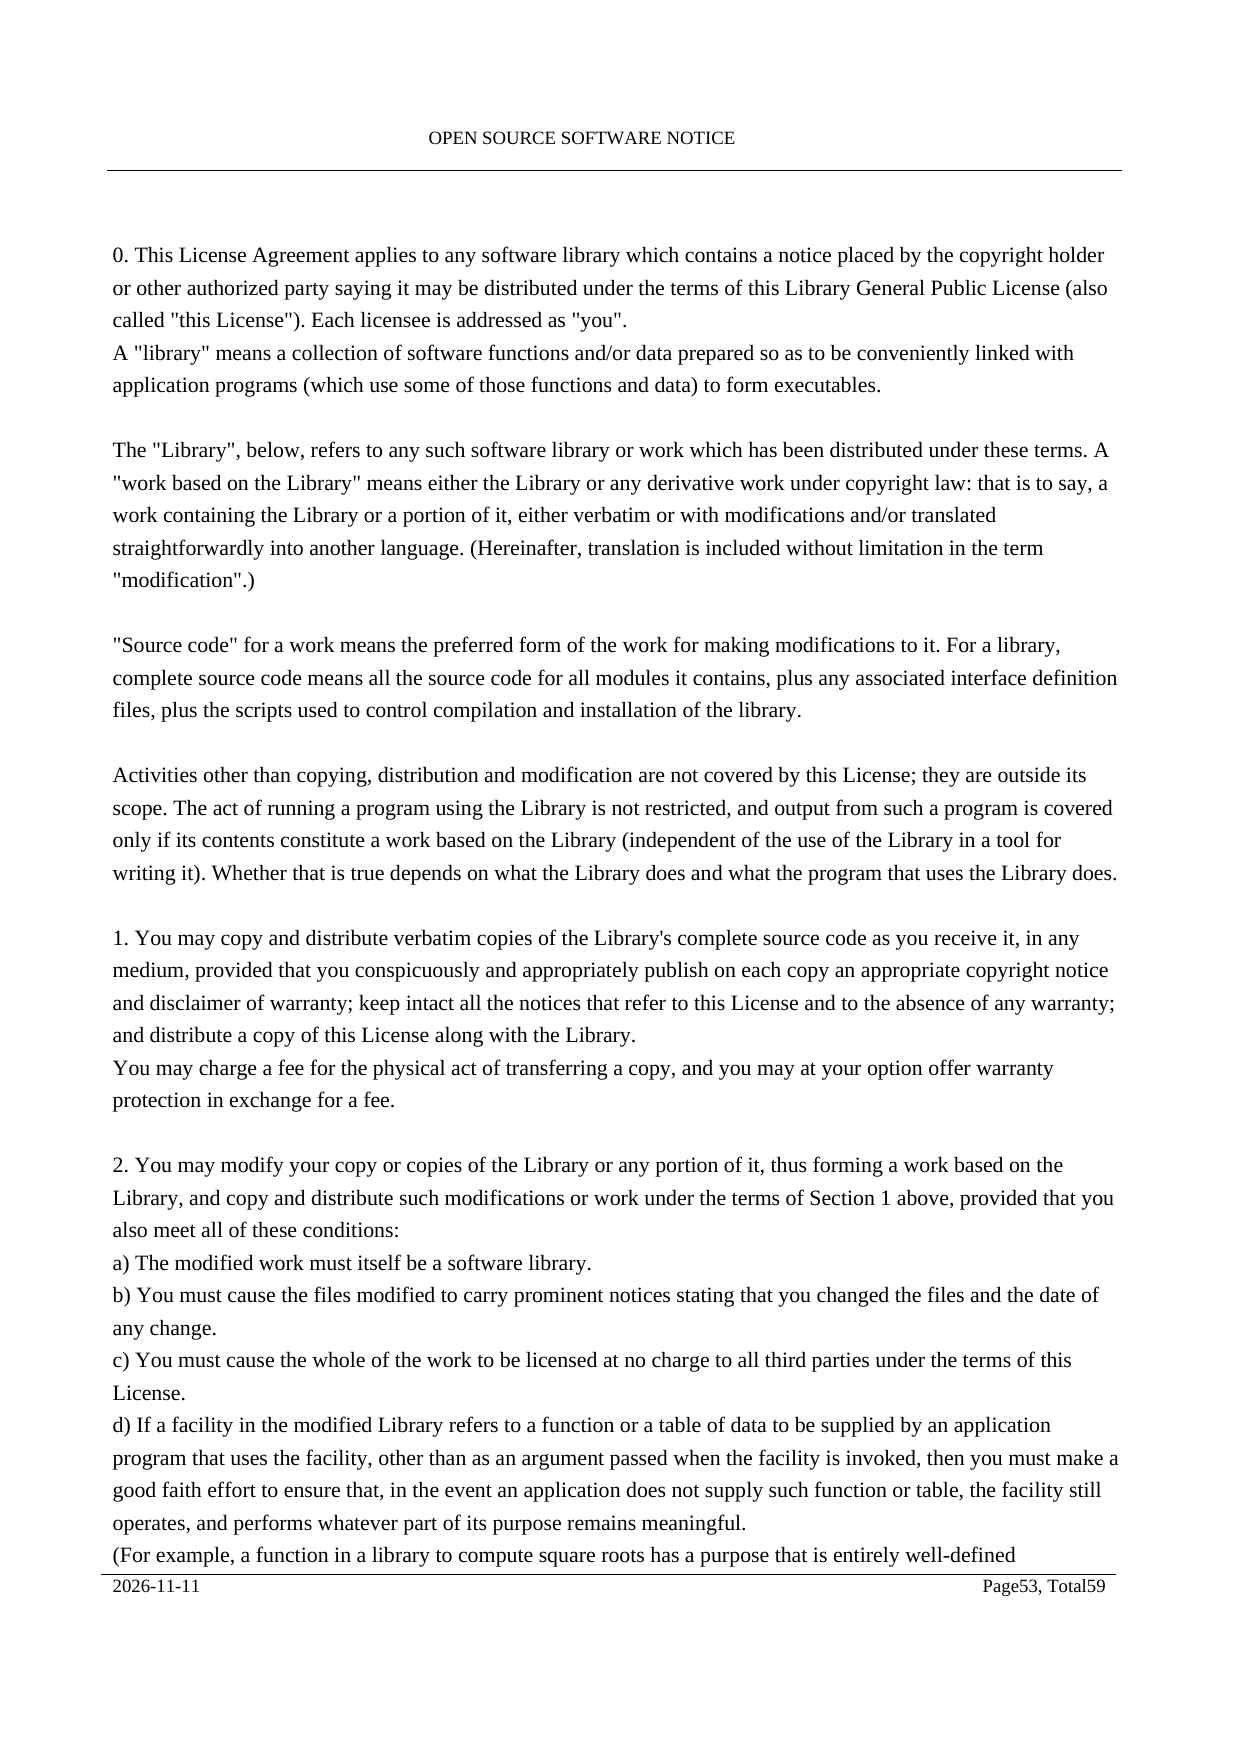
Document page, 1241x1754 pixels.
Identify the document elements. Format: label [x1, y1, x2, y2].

text [112, 206, 1128, 1571]
